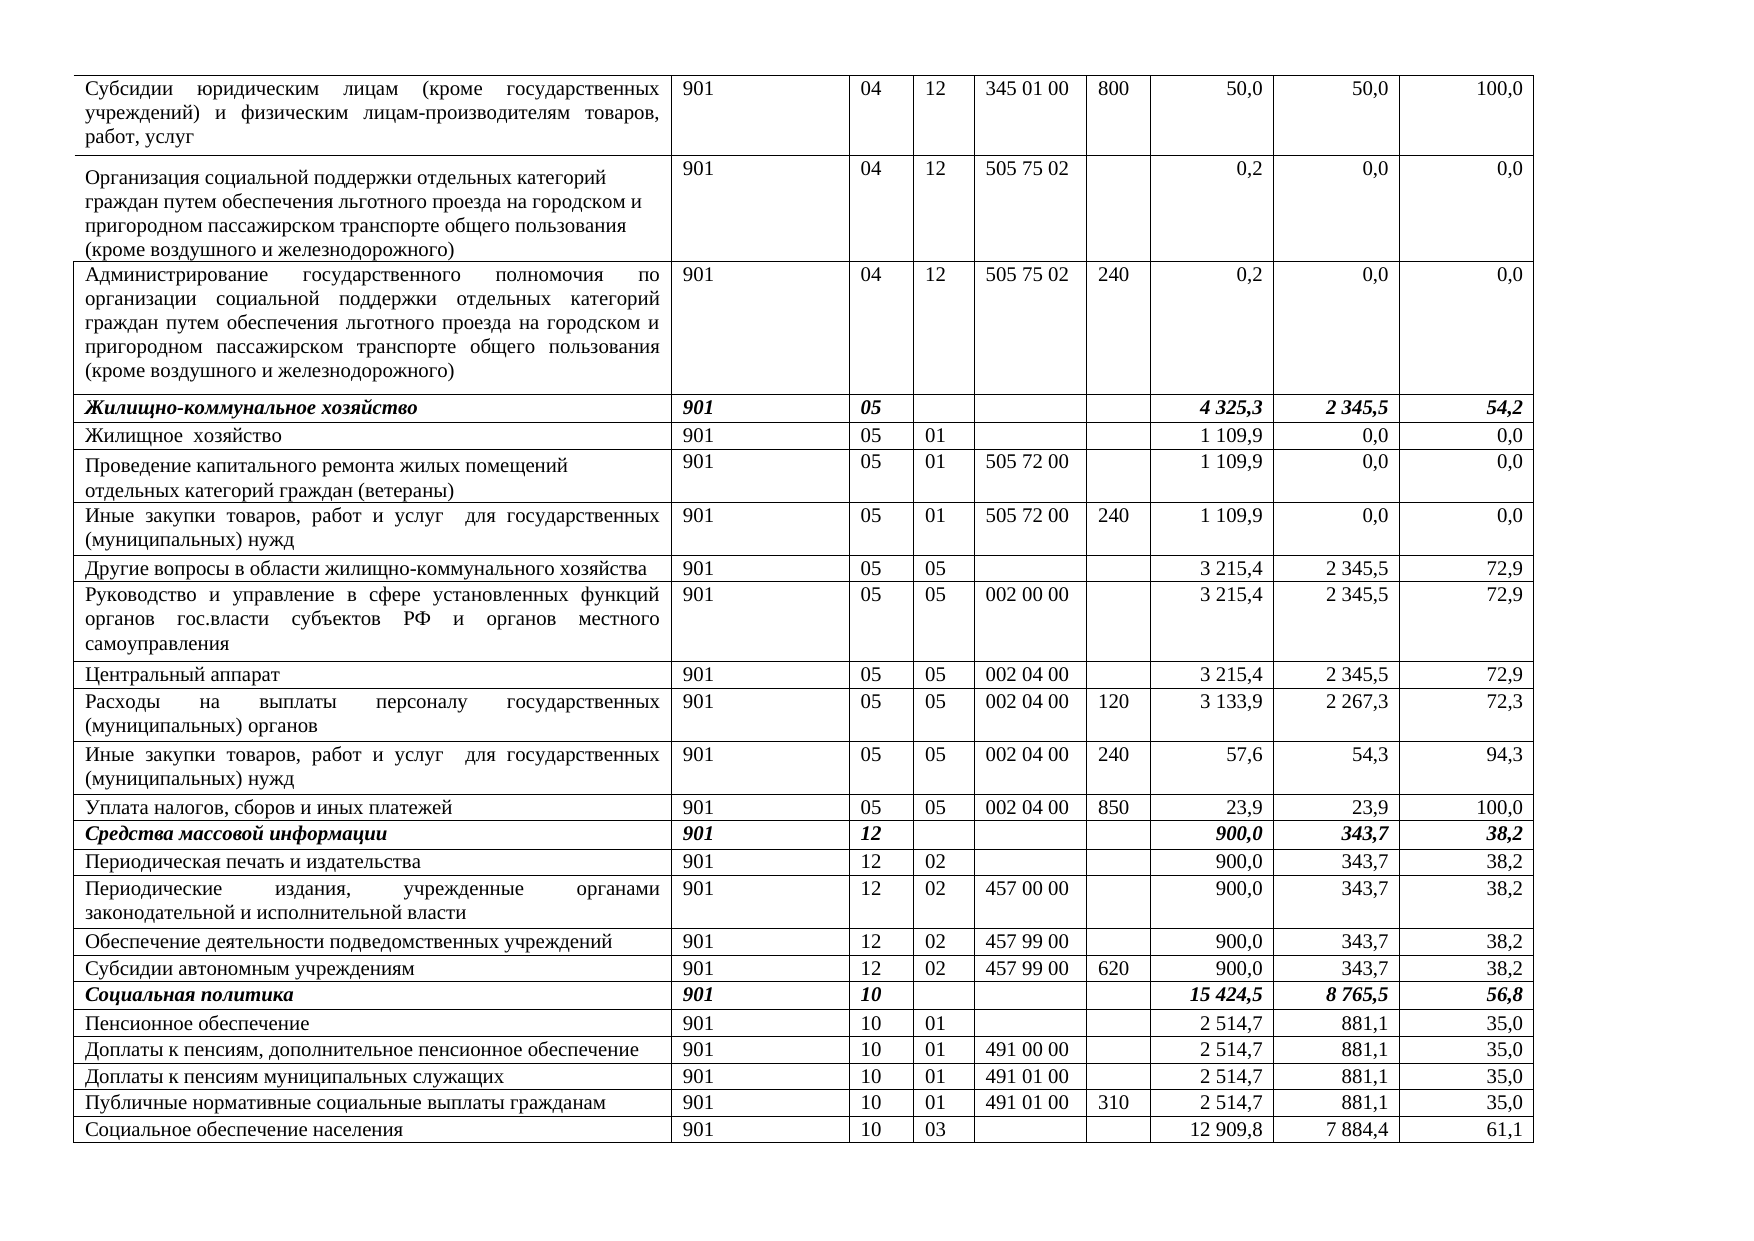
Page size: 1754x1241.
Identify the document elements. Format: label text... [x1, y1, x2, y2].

table_cell [1087, 556, 1150, 581]
table_cell Иные закупки товаров, работ и услуг для государственных (муниципальных) нужд [74, 742, 671, 794]
table_cell 05 [914, 662, 974, 687]
table_cell [1087, 662, 1150, 687]
table_cell 343,7 [1274, 850, 1399, 875]
table_cell 01 [914, 1064, 974, 1089]
table_cell 01 [914, 1090, 974, 1116]
table_cell 38,2 [1400, 821, 1533, 848]
table_cell 901 [672, 982, 849, 1009]
table_cell 3 215,4 [1151, 662, 1273, 687]
table_cell [975, 982, 1086, 1009]
table_cell 901 [672, 1117, 849, 1142]
table_cell 2 514,7 [1151, 1010, 1273, 1036]
table_cell [1087, 821, 1150, 848]
table_cell 05 [914, 582, 974, 661]
table_cell [975, 821, 1086, 848]
table_cell 901 [672, 850, 849, 875]
table_cell 491 01 00 [975, 1064, 1086, 1089]
table_cell 343,7 [1274, 821, 1399, 848]
table_cell 05 [850, 556, 913, 581]
table_cell 03 [914, 1117, 974, 1142]
table_cell 901 [672, 689, 849, 741]
table_cell 3 215,4 [1151, 582, 1273, 661]
table_cell 38,2 [1400, 929, 1533, 955]
table_cell 002 04 00 [975, 742, 1086, 794]
table_cell [975, 556, 1086, 581]
table_cell 240 [1087, 503, 1150, 555]
table_cell [1087, 929, 1150, 955]
table_cell 23,9 [1274, 795, 1399, 820]
table_cell Руководство и управление в сфере установленных функций органов гос.власти субъектов РФ и органов местного самоуправления [74, 582, 671, 661]
table_cell [1087, 450, 1150, 502]
table_cell 04 [850, 262, 913, 394]
table_cell 35,0 [1400, 1010, 1533, 1036]
table_cell 345 01 00 [975, 76, 1086, 155]
table_cell 0,0 [1274, 423, 1399, 448]
table_cell 23,9 [1151, 795, 1273, 820]
table_cell 8 765,5 [1274, 982, 1399, 1009]
table_cell [1087, 850, 1150, 875]
table_cell 02 [914, 876, 974, 928]
table_cell 0,0 [1400, 156, 1533, 261]
table_cell Периодическая печать и издательства [74, 850, 671, 875]
table_cell 2 345,5 [1274, 582, 1399, 661]
table_cell 901 [672, 956, 849, 981]
table_cell 10 [850, 982, 913, 1009]
table_cell 240 [1087, 742, 1150, 794]
table_cell 10 [850, 1090, 913, 1116]
table_cell Центральный аппарат [74, 662, 671, 687]
table_cell Социальное обеспечение населения [74, 1117, 671, 1142]
table_cell Иные закупки товаров, работ и услуг для государственных (муниципальных) нужд [74, 503, 671, 555]
table_cell 1 109,9 [1151, 450, 1273, 502]
table_cell 900,0 [1151, 956, 1273, 981]
table_cell 901 [672, 423, 849, 448]
table_cell 38,2 [1400, 850, 1533, 875]
table_cell 12 [914, 156, 974, 261]
table_cell 38,2 [1400, 876, 1533, 928]
table_cell 05 [850, 662, 913, 687]
table_cell 901 [672, 929, 849, 955]
table_cell [914, 982, 974, 1009]
table_cell 04 [850, 156, 913, 261]
table_cell 05 [914, 556, 974, 581]
table_cell 850 [1087, 795, 1150, 820]
table_cell 2 514,7 [1151, 1037, 1273, 1062]
table_cell [914, 395, 974, 422]
table_cell 491 00 00 [975, 1037, 1086, 1062]
table_cell 901 [672, 395, 849, 422]
table_cell [975, 423, 1086, 448]
table_cell 901 [672, 876, 849, 928]
table_cell [1087, 1064, 1150, 1089]
table_cell 05 [914, 689, 974, 741]
table_cell 0,2 [1151, 262, 1273, 394]
table_cell 01 [914, 450, 974, 502]
table_cell 05 [850, 395, 913, 422]
table_cell Жилищно-коммунальное хозяйство [74, 395, 671, 422]
table_cell 002 00 00 [975, 582, 1086, 661]
table_cell 0,0 [1274, 156, 1399, 261]
table_cell 800 [1087, 76, 1150, 155]
table_cell 900,0 [1151, 850, 1273, 875]
table_cell Социальная политика [74, 982, 671, 1009]
table_cell 50,0 [1274, 76, 1399, 155]
table_cell 3 215,4 [1151, 556, 1273, 581]
table_cell 05 [850, 582, 913, 661]
table_cell 05 [850, 423, 913, 448]
table_cell 901 [672, 582, 849, 661]
table_cell [1087, 1037, 1150, 1062]
table_cell 61,1 [1400, 1117, 1533, 1142]
table_cell 94,3 [1400, 742, 1533, 794]
table_cell Администрирование государственного полномочия по организации социальной поддержки отдельных категорий граждан путем обеспечения льготного проезда на городском и пригородном пассажирском транспорте общего пользования (кроме воздушного и железнодорожного) [74, 262, 671, 394]
table_cell 0,0 [1274, 503, 1399, 555]
table_cell 72,9 [1400, 556, 1533, 581]
table_cell 10 [850, 1037, 913, 1062]
table_cell 901 [672, 742, 849, 794]
table_cell 12 [914, 262, 974, 394]
table_cell 240 [1087, 262, 1150, 394]
table_cell 901 [672, 821, 849, 848]
table_cell [1087, 1117, 1150, 1142]
table_cell [1087, 1010, 1150, 1036]
table_cell 10 [850, 1117, 913, 1142]
table_cell 01 [914, 423, 974, 448]
table_cell 901 [672, 503, 849, 555]
table_cell 505 75 02 [975, 262, 1086, 394]
table_cell 901 [672, 1037, 849, 1062]
table_cell Проведение капитального ремонта жилых помещений отдельных категорий граждан (ветераны) [74, 450, 671, 502]
table_cell 54,3 [1274, 742, 1399, 794]
table_cell Субсидии автономным учреждениям [74, 956, 671, 981]
table_cell 2 267,3 [1274, 689, 1399, 741]
table_cell [914, 821, 974, 848]
table_cell Организация социальной поддержки отдельных категорий граждан путем обеспечения льготного проезда на городском и пригородном пассажирском транспорте общего пользования (кроме воздушного и железнодорожного) [74, 156, 671, 261]
table_cell [1087, 582, 1150, 661]
table_cell 05 [850, 689, 913, 741]
table_cell 12 [850, 821, 913, 848]
table_cell 05 [850, 450, 913, 502]
table_cell 50,0 [1151, 76, 1273, 155]
table_cell 12 [850, 929, 913, 955]
table_cell [975, 850, 1086, 875]
table_cell Пенсионное обеспечение [74, 1010, 671, 1036]
table_cell 505 72 00 [975, 450, 1086, 502]
table_cell 0,0 [1400, 450, 1533, 502]
table_cell [975, 395, 1086, 422]
table_cell 901 [672, 262, 849, 394]
table_cell 901 [672, 1064, 849, 1089]
table_cell 343,7 [1274, 876, 1399, 928]
table_cell 901 [672, 450, 849, 502]
table_cell 05 [914, 742, 974, 794]
table_cell 2 345,5 [1274, 662, 1399, 687]
table_cell 901 [672, 1010, 849, 1036]
table_cell 310 [1087, 1090, 1150, 1116]
table_cell 100,0 [1400, 795, 1533, 820]
table_cell 343,7 [1274, 956, 1399, 981]
table_cell 12 [914, 76, 974, 155]
table_cell 4 325,3 [1151, 395, 1273, 422]
table_cell Расходы на выплаты персоналу государственных (муниципальных) органов [74, 689, 671, 741]
table_cell Другие вопросы в области жилищно-коммунального хозяйства [74, 556, 671, 581]
table_cell [1087, 982, 1150, 1009]
table_cell 881,1 [1274, 1010, 1399, 1036]
table_cell 02 [914, 956, 974, 981]
table_cell 10 [850, 1010, 913, 1036]
table_cell 002 04 00 [975, 795, 1086, 820]
table_cell 35,0 [1400, 1064, 1533, 1089]
table_cell Жилищное хозяйство [74, 423, 671, 448]
table_cell 04 [850, 76, 913, 155]
table_cell 10 [850, 1064, 913, 1089]
table_cell 901 [672, 556, 849, 581]
table_cell 901 [672, 795, 849, 820]
table_cell 02 [914, 929, 974, 955]
table_cell 901 [672, 662, 849, 687]
table_cell 12 [850, 850, 913, 875]
table_cell Доплаты к пенсиям, дополнительное пенсионное обеспечение [74, 1037, 671, 1062]
table_cell 01 [914, 503, 974, 555]
table_cell 72,3 [1400, 689, 1533, 741]
table_cell [1087, 423, 1150, 448]
table_cell 900,0 [1151, 929, 1273, 955]
table_cell 01 [914, 1037, 974, 1062]
table_cell [1087, 876, 1150, 928]
table_cell [975, 1010, 1086, 1036]
table_cell [975, 1117, 1086, 1142]
table_cell 2 514,7 [1151, 1090, 1273, 1116]
table_cell 002 04 00 [975, 662, 1086, 687]
table_cell 881,1 [1274, 1037, 1399, 1062]
table_cell 1 109,9 [1151, 503, 1273, 555]
table_cell 3 133,9 [1151, 689, 1273, 741]
table_cell 1 109,9 [1151, 423, 1273, 448]
table_cell 56,8 [1400, 982, 1533, 1009]
table_cell 901 [672, 156, 849, 261]
table_cell 2 345,5 [1274, 395, 1399, 422]
table_cell 505 72 00 [975, 503, 1086, 555]
table_cell Субсидии юридическим лицам (кроме государственных учреждений) и физическим лицам-производителям товаров, работ, услуг [74, 76, 671, 155]
table_cell 02 [914, 850, 974, 875]
table_cell 002 04 00 [975, 689, 1086, 741]
table_cell 881,1 [1274, 1090, 1399, 1116]
table_cell Периодические издания, учрежденные органами законодательной и исполнительной власти [74, 876, 671, 928]
table_cell 0,0 [1274, 262, 1399, 394]
table_cell 38,2 [1400, 956, 1533, 981]
table_cell Средства массовой информации [74, 821, 671, 848]
table_cell 0,2 [1151, 156, 1273, 261]
table_cell 01 [914, 1010, 974, 1036]
table_cell 881,1 [1274, 1064, 1399, 1089]
table_cell 54,2 [1400, 395, 1533, 422]
table_cell 12 [850, 876, 913, 928]
table_cell [1087, 395, 1150, 422]
table_cell 72,9 [1400, 662, 1533, 687]
table_cell 900,0 [1151, 821, 1273, 848]
table_cell Доплаты к пенсиям муниципальных служащих [74, 1064, 671, 1089]
table_cell 2 345,5 [1274, 556, 1399, 581]
table_cell 457 00 00 [975, 876, 1086, 928]
table_cell 901 [672, 1090, 849, 1116]
table_cell 491 01 00 [975, 1090, 1086, 1116]
table_cell 0,0 [1274, 450, 1399, 502]
table_cell 35,0 [1400, 1090, 1533, 1116]
table_cell 72,9 [1400, 582, 1533, 661]
table_cell 12 909,8 [1151, 1117, 1273, 1142]
table_cell 0,0 [1400, 262, 1533, 394]
table_cell [1087, 156, 1150, 261]
table_cell Публичные нормативные социальные выплаты гражданам [74, 1090, 671, 1116]
table_cell 0,0 [1400, 503, 1533, 555]
table_cell 343,7 [1274, 929, 1399, 955]
table_cell 05 [850, 742, 913, 794]
table_cell Обеспечение деятельности подведомственных учреждений [74, 929, 671, 955]
table_cell 2 514,7 [1151, 1064, 1273, 1089]
table_cell 100,0 [1400, 76, 1533, 155]
table_cell 901 [672, 76, 849, 155]
table_cell 35,0 [1400, 1037, 1533, 1062]
table_cell 7 884,4 [1274, 1117, 1399, 1142]
table_cell 505 75 02 [975, 156, 1086, 261]
table_cell 0,0 [1400, 423, 1533, 448]
table_cell 457 99 00 [975, 929, 1086, 955]
table_cell Уплата налогов, сборов и иных платежей [74, 795, 671, 820]
table_cell 05 [914, 795, 974, 820]
table_cell 120 [1087, 689, 1150, 741]
table_cell 620 [1087, 956, 1150, 981]
table_cell 12 [850, 956, 913, 981]
table_cell 457 99 00 [975, 956, 1086, 981]
table_cell 15 424,5 [1151, 982, 1273, 1009]
table_cell 900,0 [1151, 876, 1273, 928]
table_cell 05 [850, 503, 913, 555]
table_cell 57,6 [1151, 742, 1273, 794]
table_cell 05 [850, 795, 913, 820]
